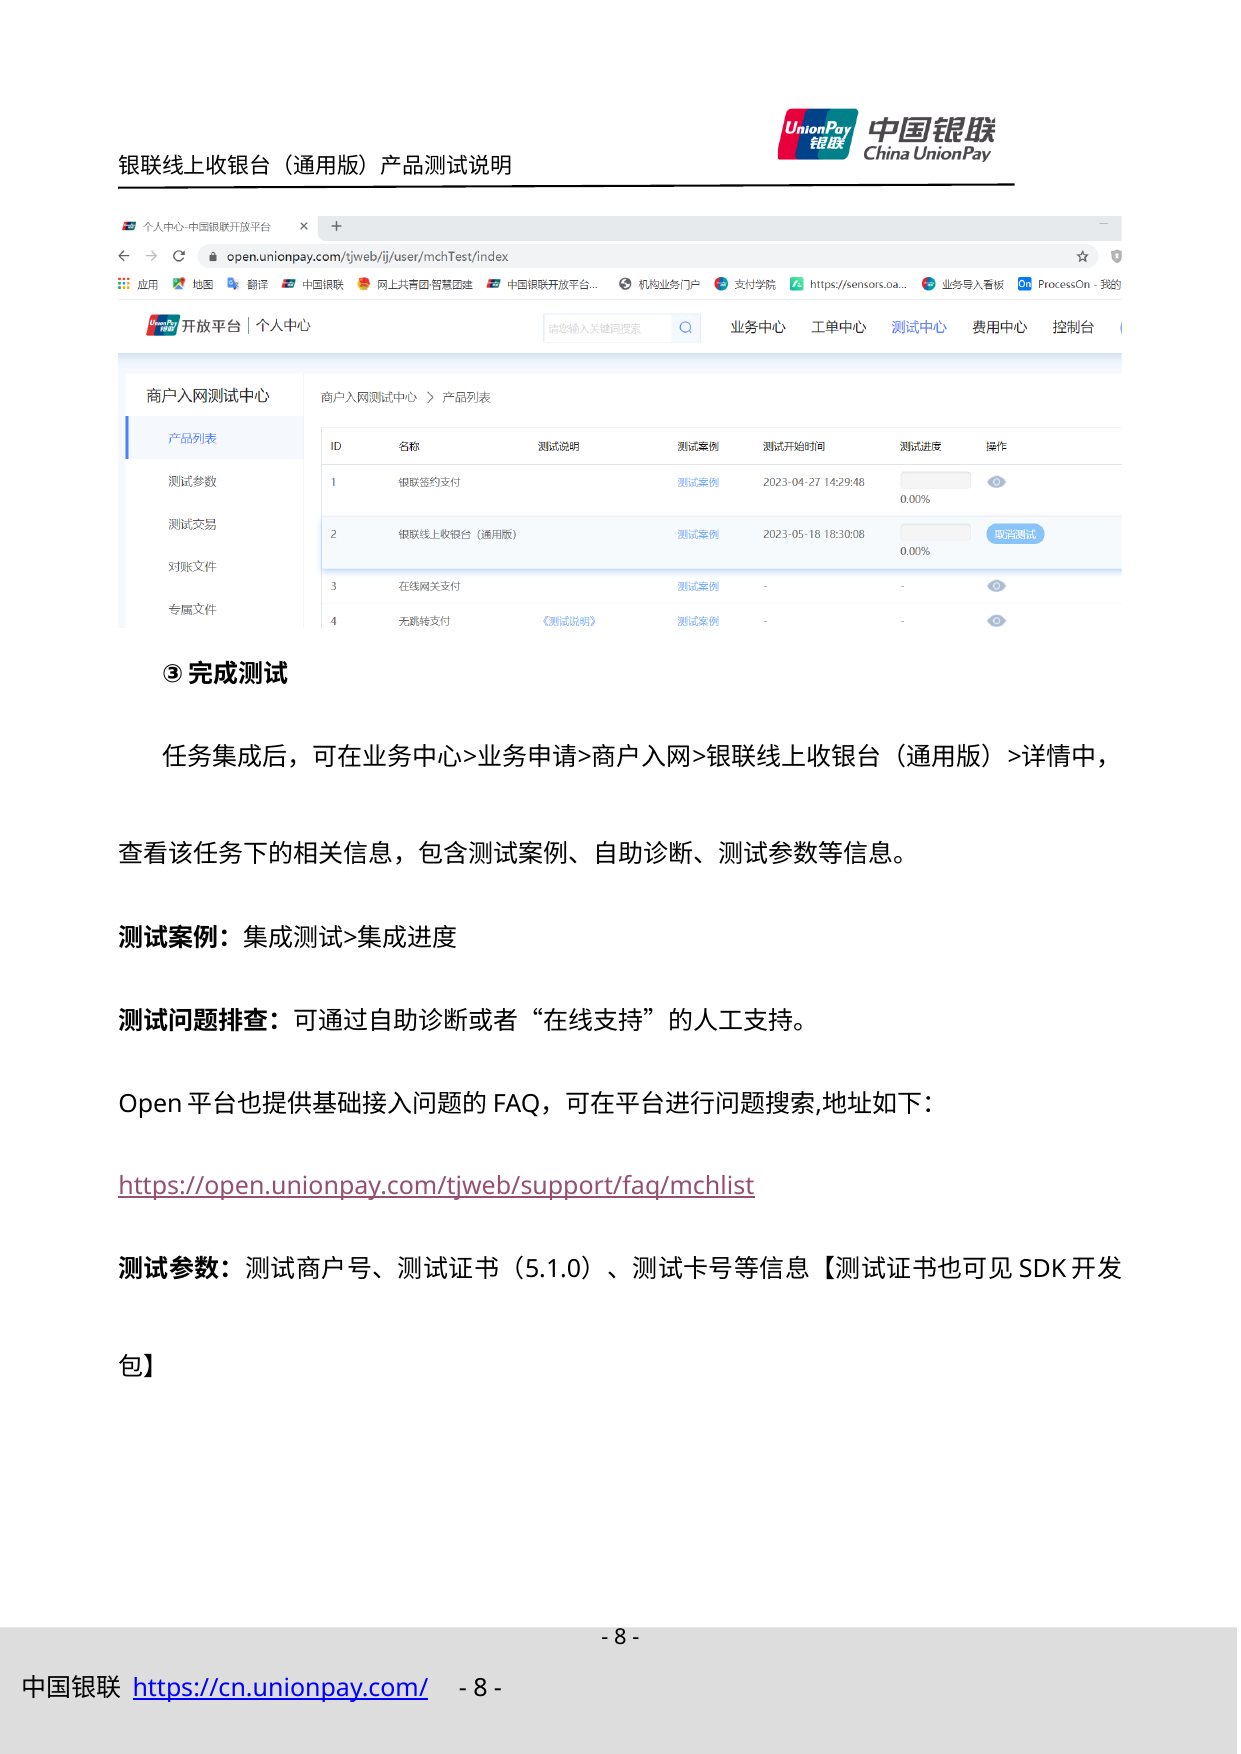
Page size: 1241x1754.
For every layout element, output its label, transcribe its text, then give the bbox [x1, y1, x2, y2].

list https://open.unionpay.com/tjweb/support/faq/mchlist [118, 1152, 1122, 1217]
picture [118, 216, 1122, 628]
list 任务集成后，可在业务中心>业务申请>商户入网>银联线上收银台（通用版）>详情中，查看该任务下的相关信息，包含测试案例、自助诊断、测试参数等信息。 [118, 722, 1122, 884]
picture [776, 108, 995, 162]
list 测试参数：测试商户号、测试证书（5.1.0）、测试卡号等信息【测试证书也可见SDK开发包】 [118, 1234, 1122, 1397]
list Open平台也提供基础接入问题的FAQ，可在平台进行问题搜索,地址如下： [118, 1069, 1122, 1134]
list 测试案例：集成测试>集成进度 [118, 903, 1122, 968]
list 测试问题排查：可通过自助诊断或者“在线支持”的人工支持。 [118, 986, 1122, 1051]
list ③完成测试 [118, 639, 1122, 704]
